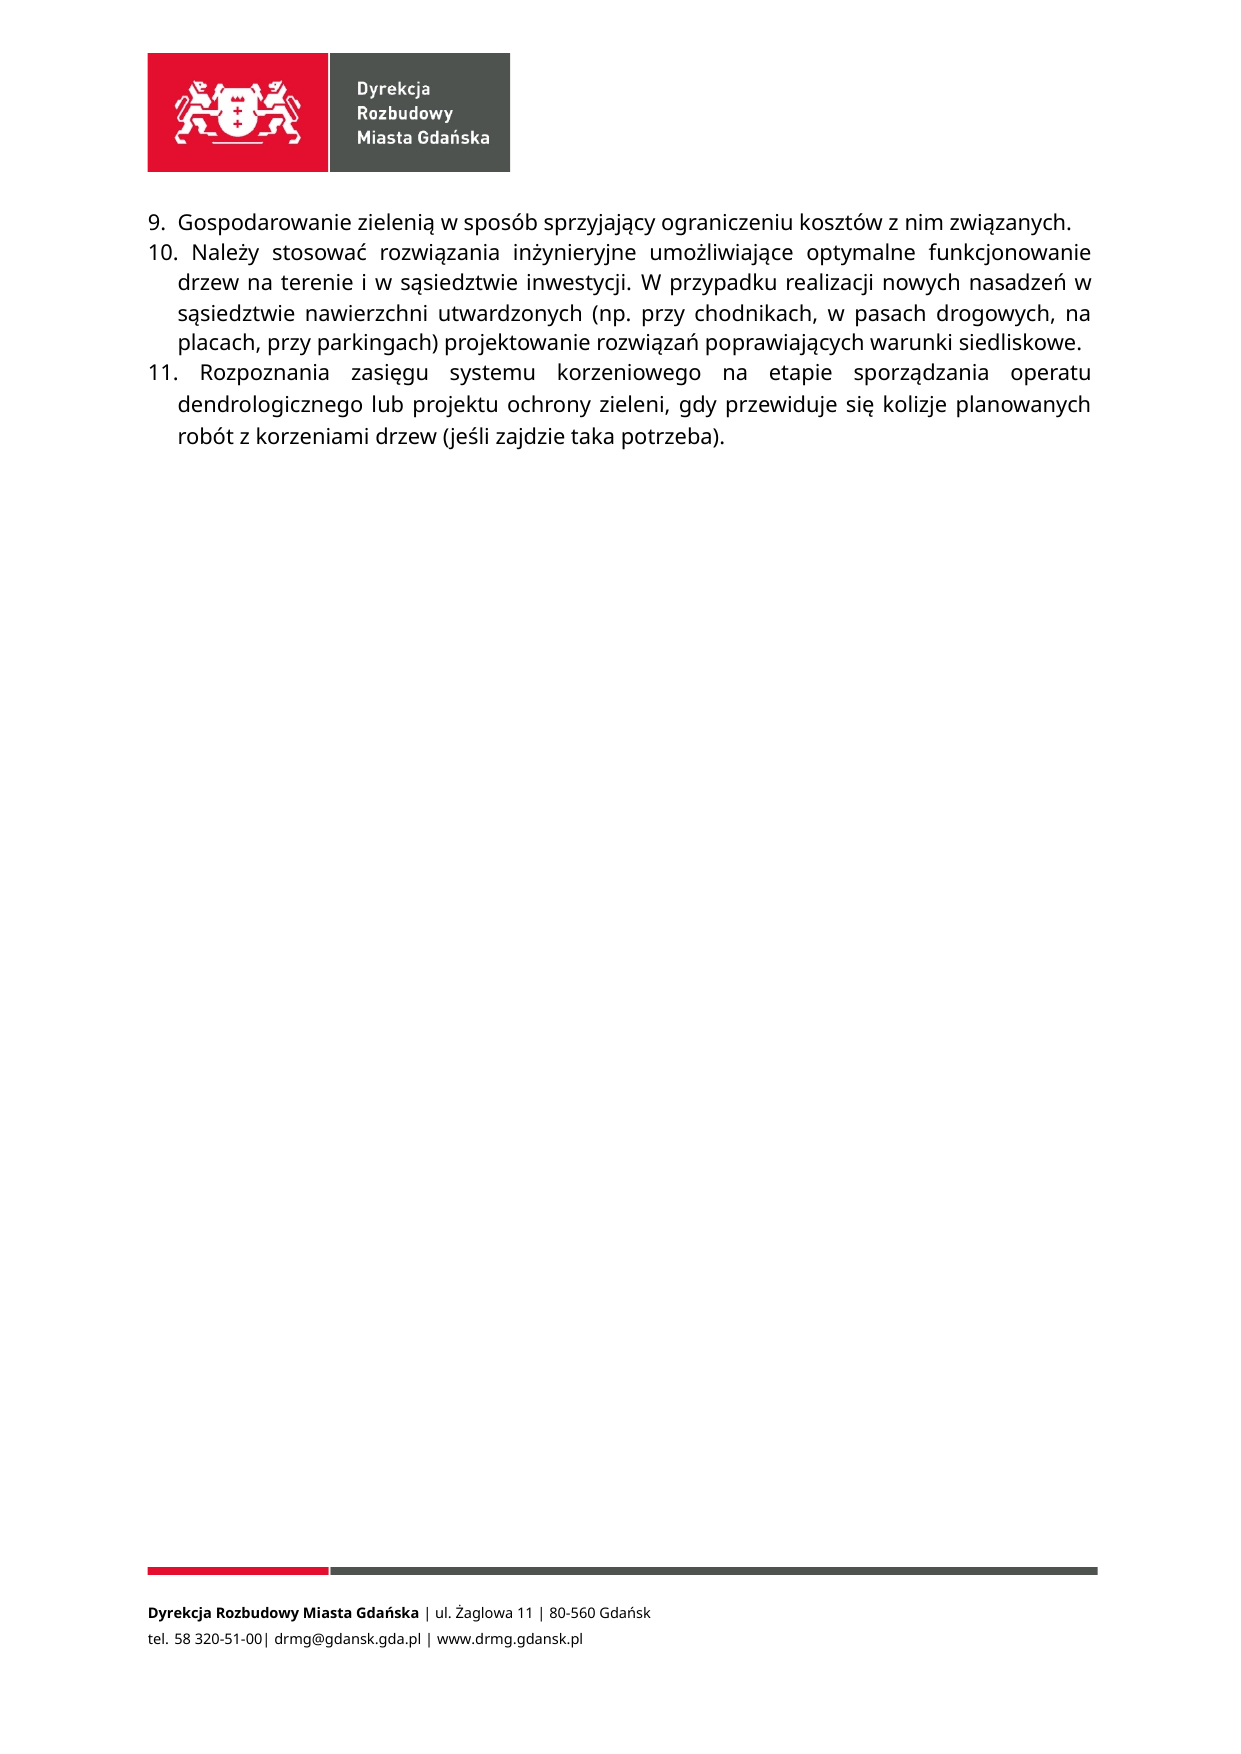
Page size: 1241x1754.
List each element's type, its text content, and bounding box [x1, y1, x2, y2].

picture [147, 1567, 1098, 1575]
text 11. Rozpoznania zasięgu systemu korzeniowego na etapie sporządzania operatu dendrologicznego lub projektu ochrony zieleni, gdy przewiduje się kolizje planowanych robót z korzeniami drzew (jeśli zajdzie taka potrzeba). [148, 357, 1093, 451]
picture [147, 53, 511, 172]
text 10. Należy stosować rozwiązania inżynieryjne umożliwiające optymalne funkcjonowanie drzew na terenie i w sąsiedztwie inwestycji. W przypadku realizacji nowych nasadzeń w sąsiedztwie nawierzchni utwardzonych (np. przy chodnikach, w pasach drogowych, na placach, przy parkingach) projektowanie rozwiązań poprawiających warunki siedliskowe. [148, 237, 1093, 357]
text 9. Gospodarowanie zielenią w sposób sprzyjający ograniczeniu kosztów z nim związanych. [148, 207, 1093, 237]
